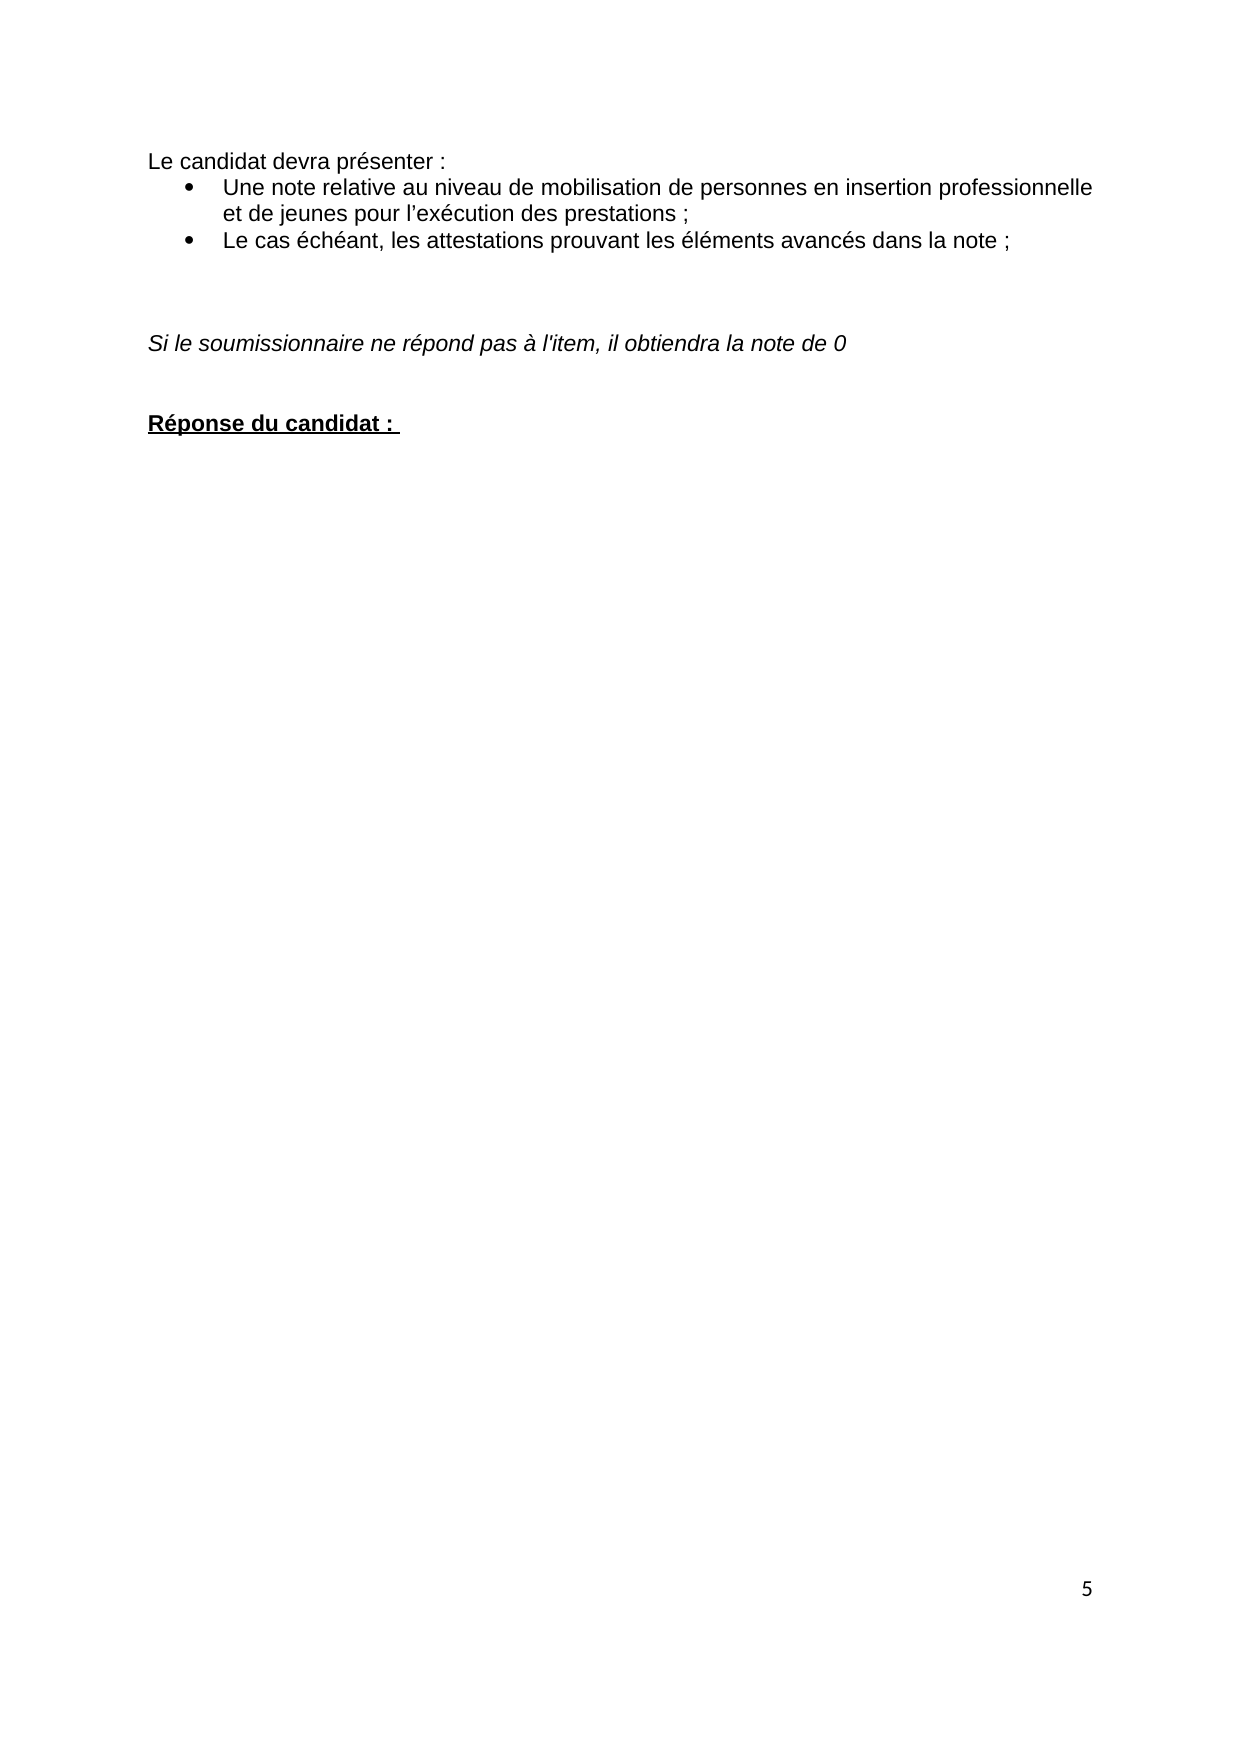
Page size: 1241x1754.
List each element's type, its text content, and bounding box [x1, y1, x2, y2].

text Le candidat devra présenter : [148, 148, 1093, 174]
list Le cas échéant, les attestations prouvant les éléments avancés dans la note ; [185, 227, 1093, 253]
text Si le soumissionnaire ne répond pas à l'item, il obtiendra la note de 0 [148, 330, 1093, 357]
list Une note relative au niveau de mobilisation de personnes en insertion professionnelle et de jeunes pour l’exécution des prestations ; [185, 174, 1093, 227]
text Réponse du candidat : [148, 409, 1093, 436]
